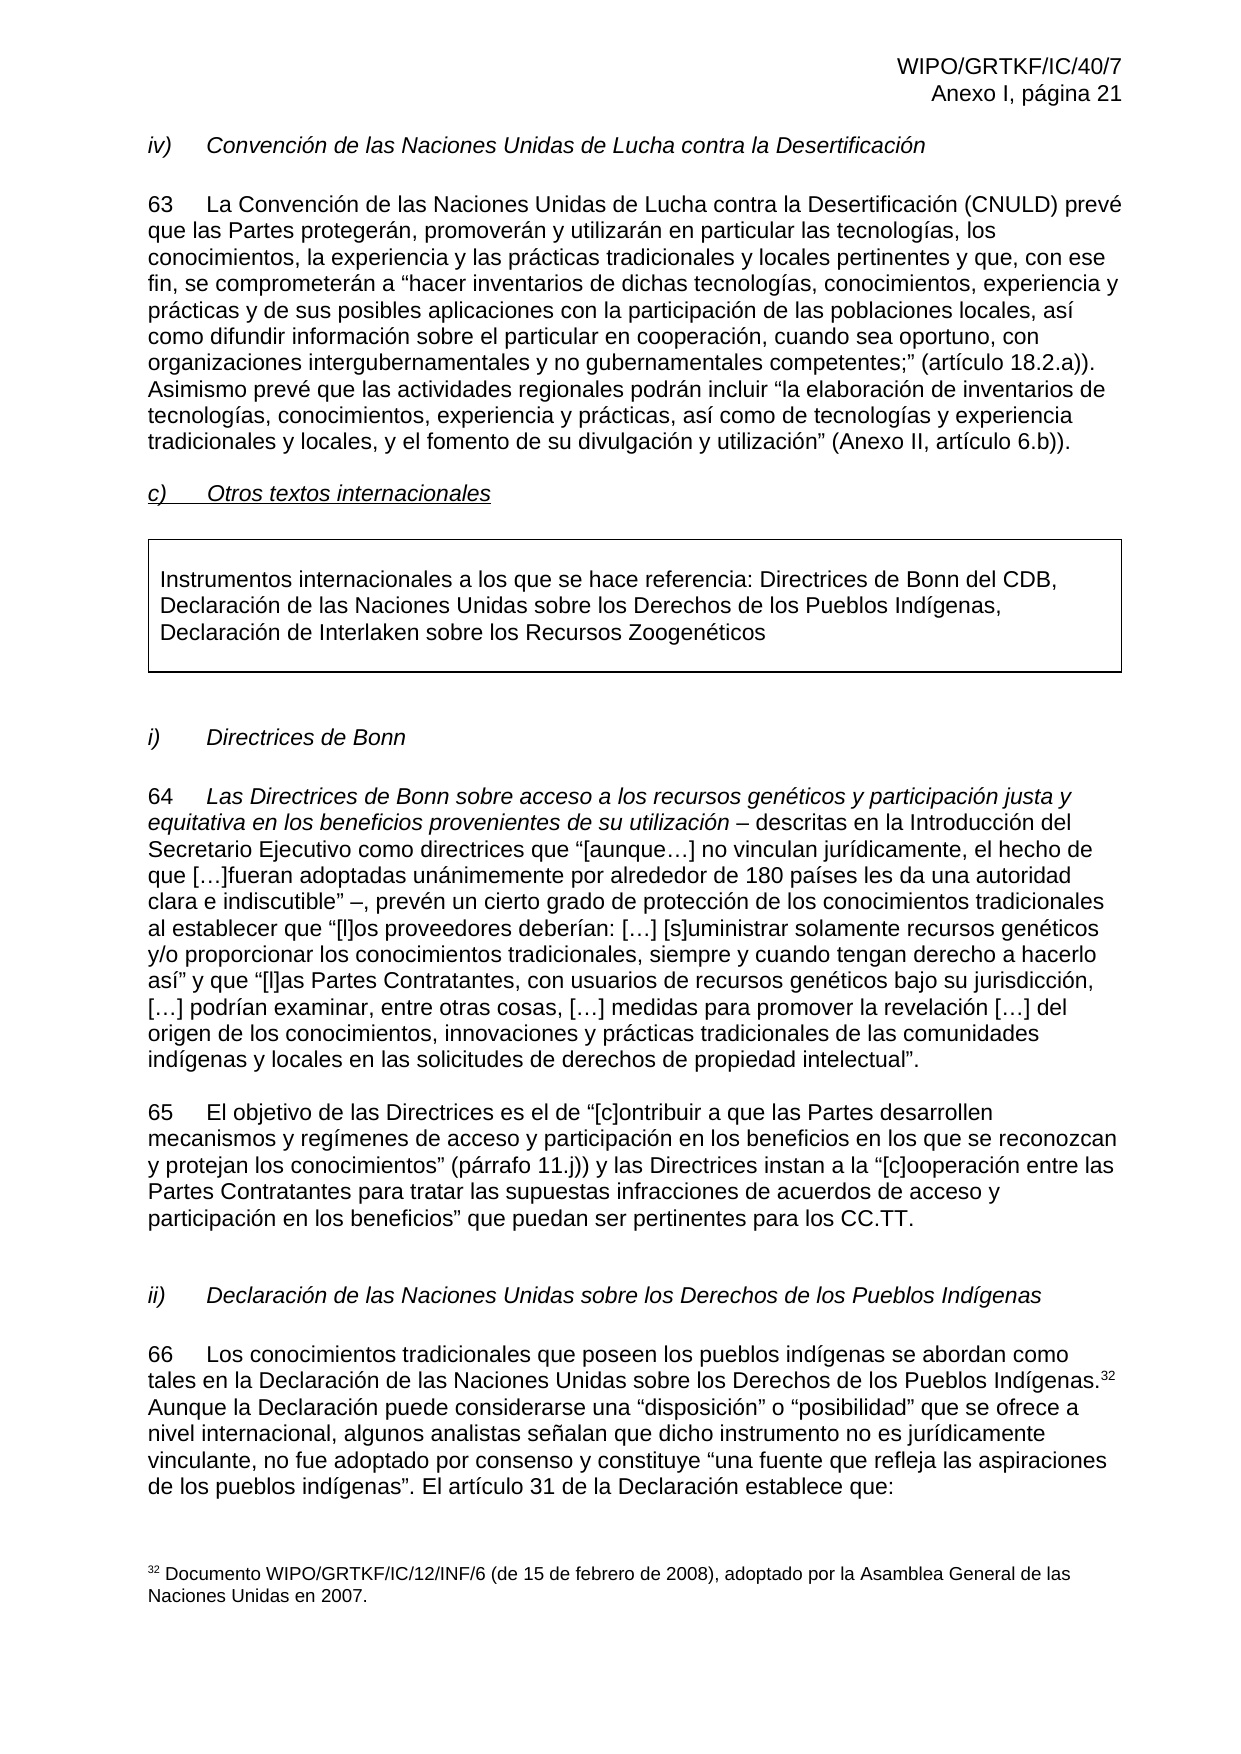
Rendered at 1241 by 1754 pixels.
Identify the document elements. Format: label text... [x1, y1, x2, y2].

subtitle ii) Declaración de las Naciones Unidas sobre los Derechos de los Pueblos Indígenas [148, 1282, 1122, 1308]
text El objetivo de las Directrices es el de “[c]ontribuir a que las Partes desarrollen mecanismos y regímenes de acceso y participación en los beneficios en los que se reconozcan y protejan los conocimientos” (párrafo 11.j)) y las Directrices instan a la “[c]ooperación entre las Partes Contratantes para tratar las supuestas infracciones de acuerdos de acceso y participación en los beneficios” que puedan ser pertinentes para los CC.TT. [148, 1099, 1122, 1231]
subtitle iv) Convención de las Naciones Unidas de Lucha contra la Desertificación [148, 132, 1122, 158]
text La Convención de las Naciones Unidas de Lucha contra la Desertificación (CNULD) prevé que las Partes protegerán, promoverán y utilizarán en particular las tecnologías, los conocimientos, la experiencia y las prácticas tradicionales y locales pertinentes y que, con ese fin, se comprometerán a “hacer inventarios de dichas tecnologías, conocimientos, experiencia y prácticas y de sus posibles aplicaciones con la participación de las poblaciones locales, así como difundir información sobre el particular en cooperación, cuando sea oportuno, con organizaciones intergubernamentales y no gubernamentales competentes;” (artículo 18.2.a)). Asimismo prevé que las actividades regionales podrán incluir “la elaboración de inventarios de tecnologías, conocimientos, experiencia y prácticas, así como de tecnologías y experiencia tradicionales y locales, y el fomento de su divulgación y utilización” (Anexo II, artículo 6.b)). [148, 191, 1122, 455]
text Las Directrices de Bonn sobre acceso a los recursos genéticos y participación justa y equitativa en los beneficios provenientes de su utilización – descritas en la Introducción del Secretario Ejecutivo como directrices que “[aunque…] no vinculan jurídicamente, el hecho de que […]fueran adoptadas unánimemente por alrededor de 180 países les da una autoridad clara e indiscutible” –, prevén un cierto grado de protección de los conocimientos tradicionales al establecer que “[l]os proveedores deberían: […] [s]uministrar solamente recursos genéticos y/o proporcionar los conocimientos tradicionales, siempre y cuando tengan derecho a hacerlo así” y que “[l]as Partes Contratantes, con usuarios de recursos genéticos bajo su jurisdicción, […] podrían examinar, entre otras cosas, […] medidas para promover la revelación […] del origen de los conocimientos, innovaciones y prácticas tradicionales de las comunidades indígenas y locales en las solicitudes de derechos de propiedad intelectual”. [148, 783, 1122, 1073]
table_header Instrumentos internacionales a los que se hace referencia: Directrices de Bonn del CDB, Declaración de las Naciones Unidas sobre los Derechos de los Pueblos Indígenas, Declaración de Interlaken sobre los Recursos Zoogenéticos [149, 540, 1121, 671]
text Los conocimientos tradicionales que poseen los pueblos indígenas se abordan como tales en la Declaración de las Naciones Unidas sobre los Derechos de los Pueblos Indígenas. Aunque la Declaración puede considerarse una “disposición” o “posibilidad” que se ofrece a nivel internacional, algunos analistas señalan que dicho instrumento no es jurídicamente vinculante, no fue adoptado por consenso y constituye “una fuente que refleja las aspiraciones de los pueblos indígenas”. El artículo 31 de la Declaración establece que: [148, 1341, 1122, 1499]
subtitle i) Directrices de Bonn [148, 724, 1122, 750]
subtitle c) Otros textos internacionales [148, 480, 1122, 506]
